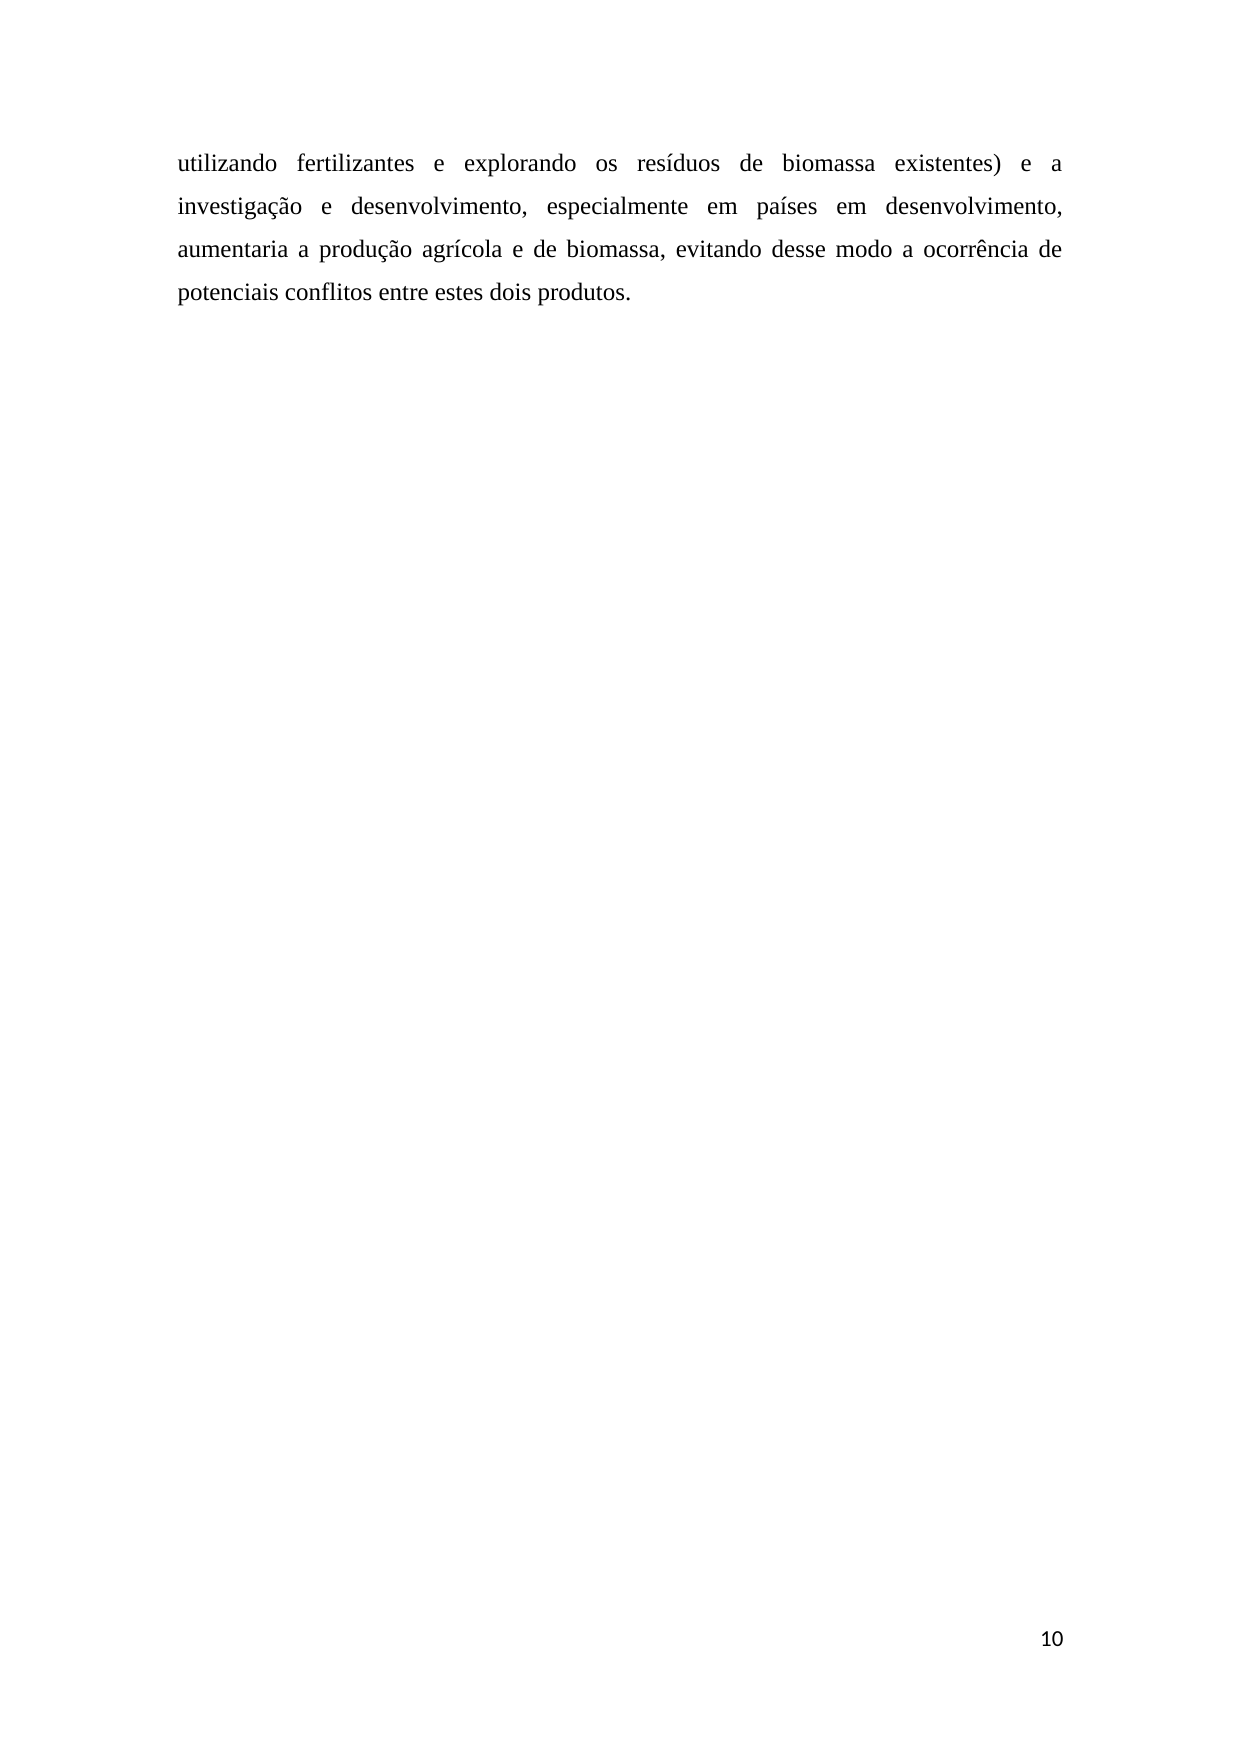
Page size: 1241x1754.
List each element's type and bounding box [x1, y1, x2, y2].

text [177, 148, 1063, 306]
